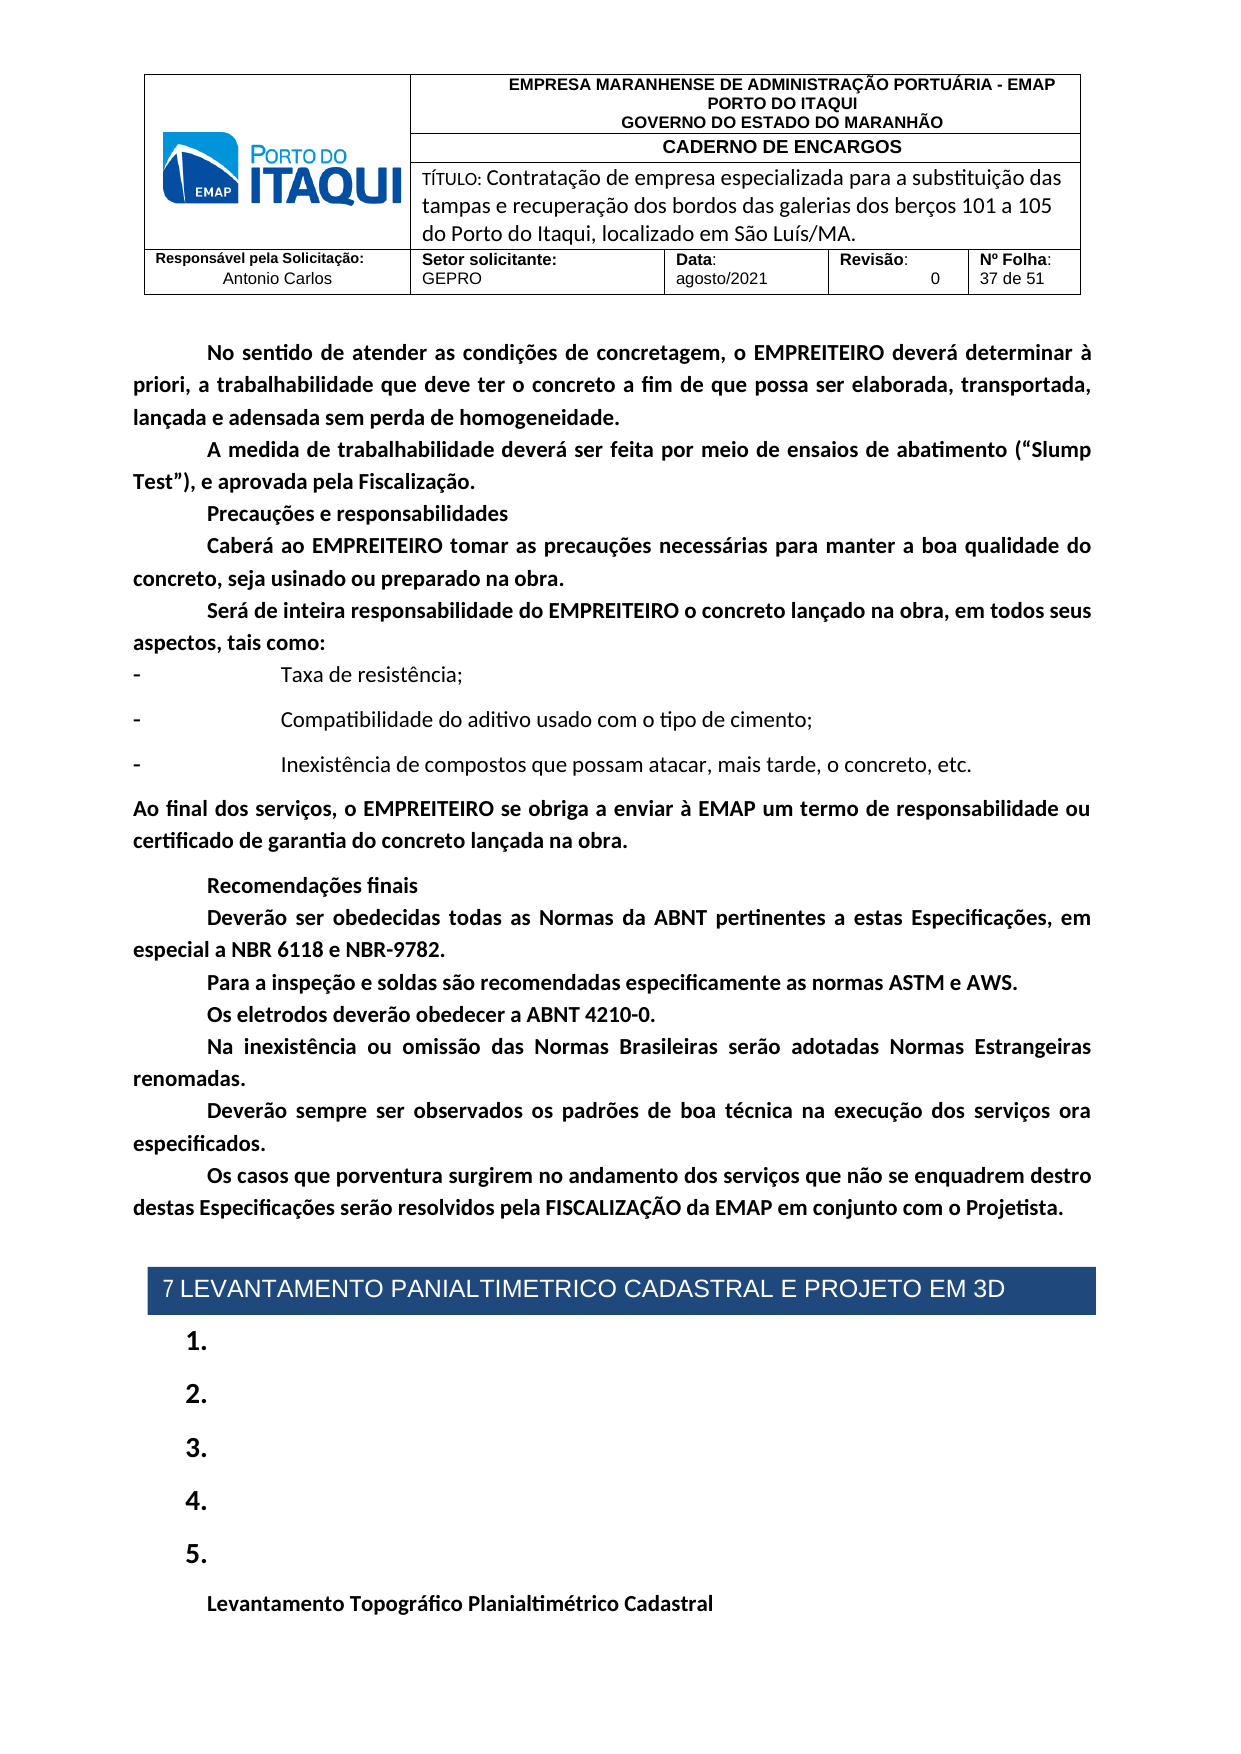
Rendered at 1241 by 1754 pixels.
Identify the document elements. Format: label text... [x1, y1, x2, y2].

text Será de inteira responsabilidade do EMPREITEIRO o concreto lançado na obra, em todos seus aspectos, tais como: [133, 596, 1093, 656]
text A medida de trabalhabilidade deverá ser feita por meio de ensaios de abatimento (“Slump Test”), e aprovada pela Fiscalização. [133, 435, 1093, 495]
text Deverão ser obedecidas todas as Normas da ABNT pertinentes a estas Especificações, em especial a NBR 6118 e NBR-9782. [133, 903, 1093, 964]
text Para a inspeção e soldas são recomendadas especificamente as normas ASTM e AWS. [133, 968, 1093, 996]
text Na inexistência ou omissão das Normas Brasileiras serão adotadas Normas Estrangeiras renomadas. [133, 1032, 1093, 1092]
text No sentido de atender as condições de concretagem, o EMPREITEIRO deverá determinar à priori, a trabalhabilidade que deve ter o concreto a fim de que possa ser elaborada, transportada, lançada e adensada sem perda de homogeneidade. [133, 338, 1093, 431]
text Levantamento Topográfico Planialtimétrico Cadastral [133, 1589, 1093, 1617]
text Inexistência de compostos que possam atacar, mais tarde, o concreto, etc. [133, 750, 1093, 778]
picture [155, 122, 409, 211]
text Ao final dos serviços, o EMPREITEIRO se obriga a enviar à EMAP um termo de responsabilidade ou certificado de garantia do concreto lançada na obra. [133, 794, 1093, 854]
text Os casos que porventura surgirem no andamento dos serviços que não se enquadrem destro destas Especificações serão resolvidos pela FISCALIZAÇÃO da EMAP em conjunto com o Projetista. [133, 1161, 1093, 1221]
text Os eletrodos deverão obedecer a ABNT 4210-0. [133, 1000, 1093, 1028]
text Precauções e responsabilidades [133, 499, 1093, 527]
text Recomendações finais [133, 871, 1093, 899]
text Compatibilidade do aditivo usado com o tipo de cimento; [133, 705, 1093, 733]
text Deverão sempre ser observados os padrões de boa técnica na execução dos serviços ora especificados. [133, 1097, 1093, 1157]
text Caberá ao EMPREITEIRO tomar as precauções necessárias para manter a boa qualidade do concreto, seja usinado ou preparado na obra. [133, 532, 1093, 592]
text Taxa de resistência; [133, 660, 1093, 688]
